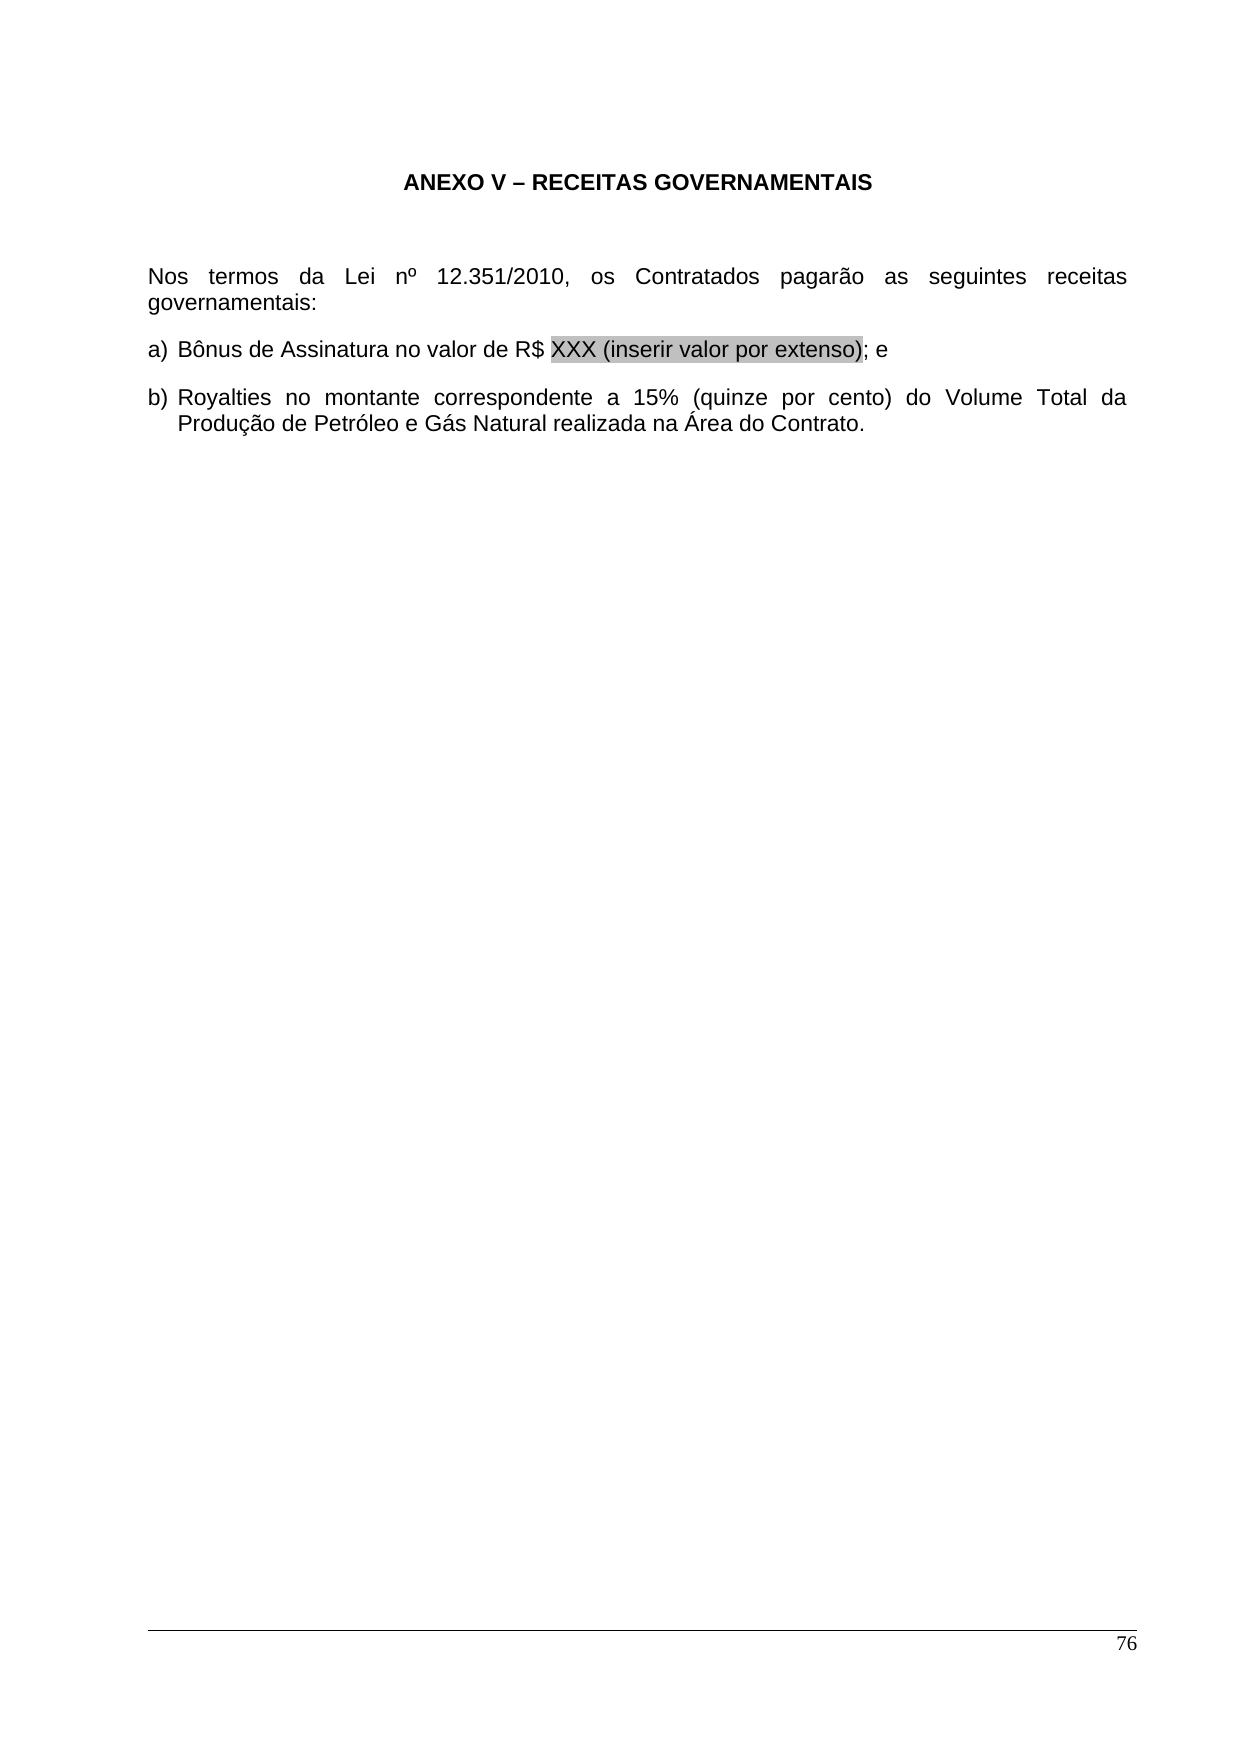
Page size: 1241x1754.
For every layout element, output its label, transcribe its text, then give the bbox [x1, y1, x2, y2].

text ANEXO V – Receitas Governamentais [148, 168, 1128, 195]
text Nos termos da Lei nº 12.351/2010, os Contratados pagarão as seguintes receitas governamentais: [148, 263, 1128, 316]
list Bônus de Assinatura no valor de R$ XXX (inserir valor por extenso); e [863, 336, 1128, 363]
list Royalties no montante correspondente a 15% (quinze por cento) do Volume Total da Produção de Petróleo e Gás Natural realizada na Área do Contrato. [148, 384, 1128, 436]
list Bônus de Assinatura no valor de R$ XXX (inserir valor por extenso); e [148, 336, 551, 363]
